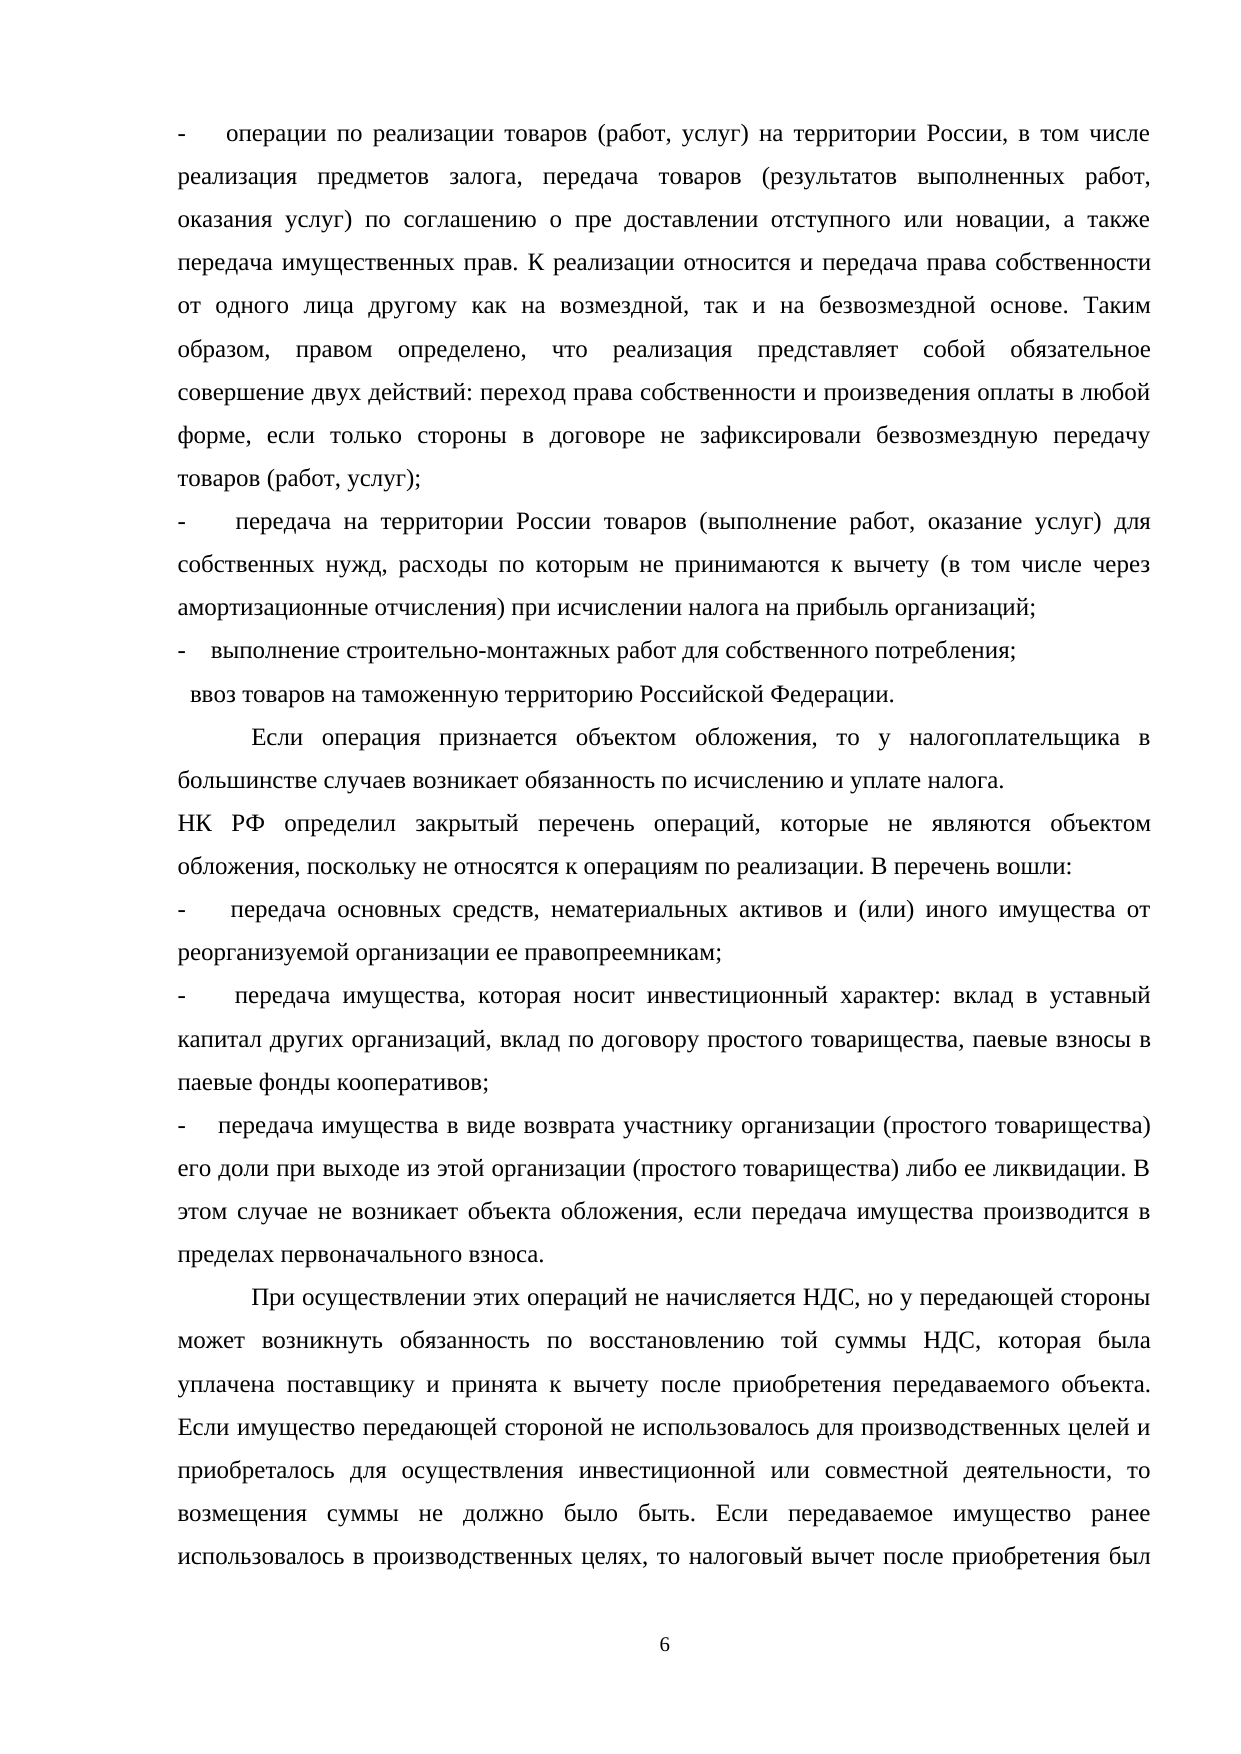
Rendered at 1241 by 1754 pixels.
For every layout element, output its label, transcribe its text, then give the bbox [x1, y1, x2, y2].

text - операции по реализации товаров (работ, услуг) на территории России, в том числе реализация предметов залога, передача товаров (результатов выполненных работ, оказания услуг) по соглашению о пре доставлении отступного или новации, а также передача имущественных прав. К реализации относится и передача права собственности от одного лица другому как на возмездной, так и на безвозмездной основе. Таким образом, правом определено, что реализация представляет собой обязательное совершение двух действий: переход права собственности и произведения оплаты в любой форме, если только стороны в договоре не зафиксировали безвозмездную передачу товаров (работ, услуг); [177, 118, 1152, 492]
text - передача основных средств, нематериальных активов и (или) иного имущества от реорганизуемой организации ее правопреемникам; [177, 894, 1152, 966]
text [177, 1282, 1152, 1570]
text - передача имущества, которая носит инвестиционный характер: вклад в уставный капитал других организаций, вклад по договору простого товарищества, паевые взносы в паевые фонды кооперативов; [177, 981, 1152, 1096]
text Если операция признается объектом обложения, то у налогоплательщика в большинстве случаев возникает обязанность по исчислению и уплате налога. [177, 722, 1152, 794]
text - выполнение строительно-монтажных работ для собственного потребления; [177, 636, 1152, 664]
text НК РФ определил закрытый перечень операций, которые не являются объектом обложения, поскольку не относятся к операциям по реализации. В перечень вошли: [177, 808, 1152, 880]
text ввоз товаров на таможенную территорию Российской Федерации. [177, 679, 1152, 707]
text - передача на территории России товаров (выполнение работ, оказание услуг) для собственных нужд, расходы по которым не принимаются к вычету (в том числе через амортизационные отчисления) при исчислении налога на прибыль организаций; [177, 506, 1152, 621]
text - передача имущества в виде возврата участнику организации (простого товарищества) его доли при выходе из этой организации (простого товарищества) либо ее ликвидации. В этом случае не возникает объекта обложения, если передача имущества производится в пределах первоначального взноса. [177, 1110, 1152, 1268]
